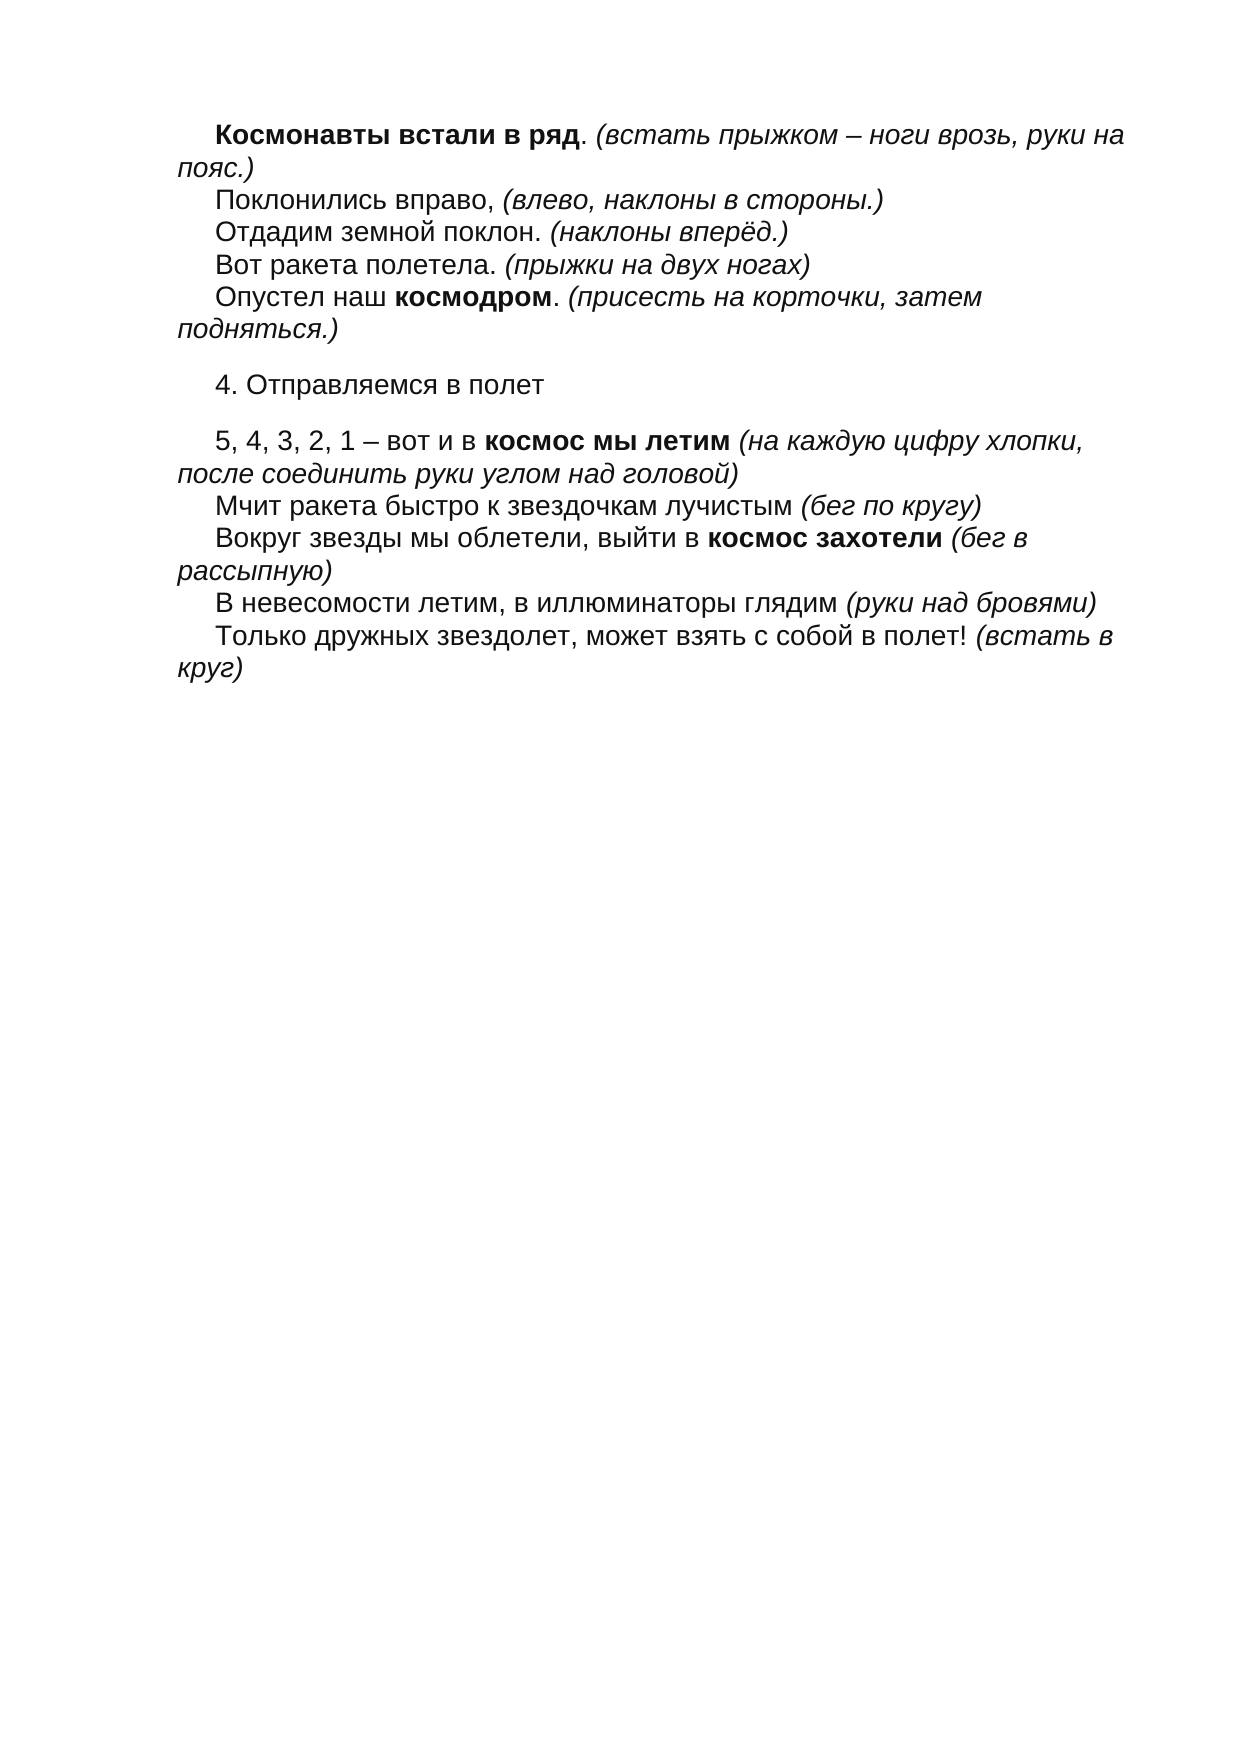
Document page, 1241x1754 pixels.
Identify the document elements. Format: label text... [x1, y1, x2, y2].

text Вокруг звезды мы облетели, выйти в космос захотели (бег в рассыпную) [177, 521, 1152, 586]
text 4. Отправляемся в полет [177, 368, 1152, 401]
text Космонавты встали в ряд. (встать прыжком – ноги врозь, руки на пояс.) [177, 118, 1152, 183]
text Только дружных звездолет, может взять с собой в полет! (встать в круг) [177, 618, 1152, 683]
text Вот ракета полетела. (прыжки на двух ногах) [177, 248, 1152, 280]
text Отдадим земной поклон. (наклоны вперёд.) [177, 215, 1152, 248]
text 5, 4, 3, 2, 1 – вот и в космос мы летим (на каждую цифру хлопки, после соединить руки углом над головой) [177, 424, 1152, 489]
text Мчит ракета быстро к звездочкам лучистым (бег по кругу) [177, 489, 1152, 521]
text Опустел наш космодром. (присесть на корточки, затем подняться.) [177, 280, 1152, 345]
text Поклонились вправо, (влево, наклоны в стороны.) [177, 183, 1152, 215]
text В невесомости летим, в иллюминаторы глядим (руки над бровями) [177, 586, 1152, 618]
